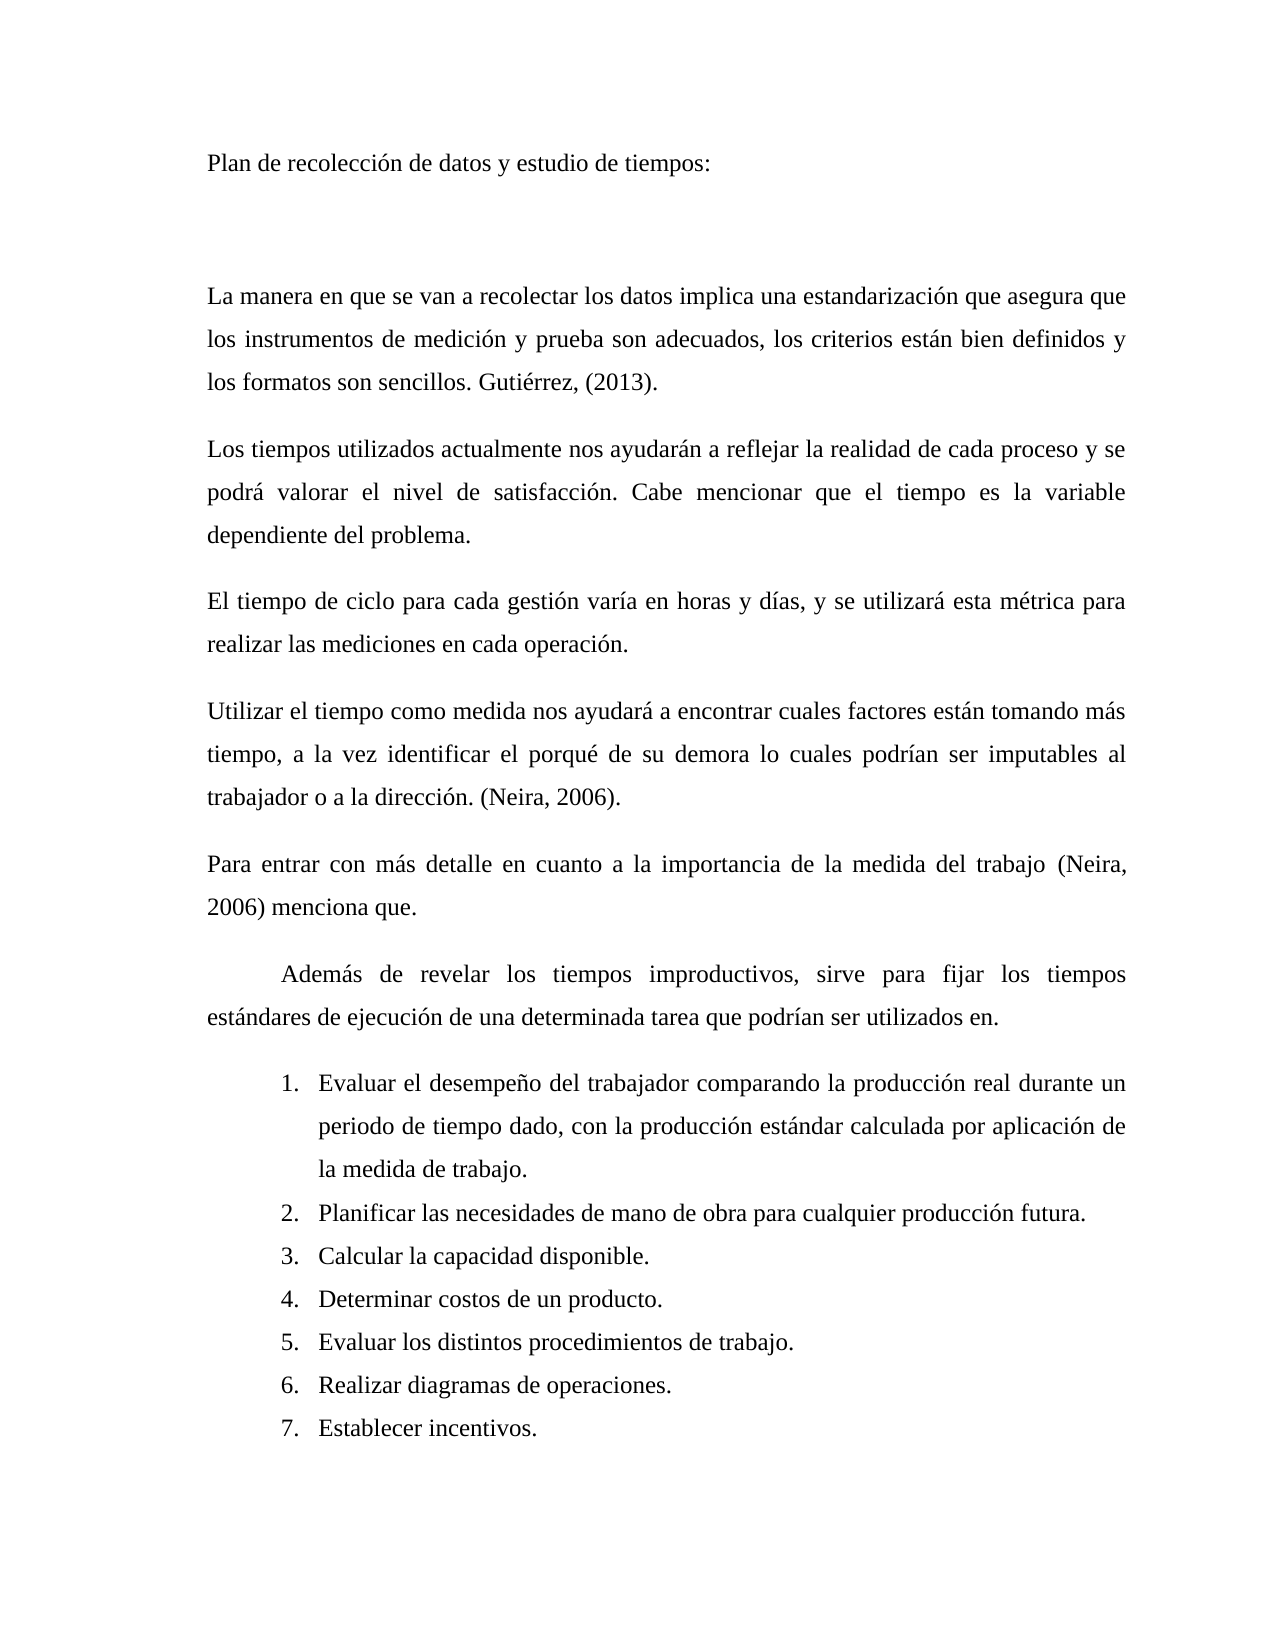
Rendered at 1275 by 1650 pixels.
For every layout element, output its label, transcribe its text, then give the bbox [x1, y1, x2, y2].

text Para entrar con más detalle en cuanto a la importancia de la medida del trabajo menciona que. [207, 849, 1127, 921]
list Determinar costos de un producto. [281, 1284, 1127, 1313]
text Plan de recolección de datos y estudio de tiempos: [207, 148, 1127, 176]
list Evaluar los distintos procedimientos de trabajo. [281, 1327, 1127, 1356]
text Utilizar el tiempo como medida nos ayudará a encontrar cuales factores están tomando más tiempo, a la vez identificar el porqué de su demora lo cuales podrían ser imputables al trabajador o a la dirección.. [207, 696, 1127, 811]
text El tiempo de ciclo para cada gestión varía en horas y días, y se utilizará esta métrica para realizar las mediciones en cada operación. [207, 586, 1127, 658]
list Establecer incentivos. [281, 1413, 1127, 1442]
list Calcular la capacidad disponible. [281, 1241, 1127, 1269]
list Realizar diagramas de operaciones. [281, 1370, 1127, 1399]
text La manera en que se van a recolectar los datos implica una estandarización que asegura que los instrumentos de medición y prueba son adecuados, los criterios están bien definidos y los formatos son sencillos. Gutiérrez, (2013). [207, 281, 1127, 396]
list Evaluar el desempeño del trabajador comparando la producción real durante un periodo de tiempo dado, con la producción estándar calculada por aplicación de la medida de trabajo. [281, 1068, 1127, 1183]
list Planificar las necesidades de mano de obra para cualquier producción futura. [281, 1198, 1127, 1226]
text Además de revelar los tiempos improductivos, sirve para fijar los tiempos estándares de ejecución de una determinada tarea que podrían ser utilizados en. [207, 959, 1127, 1031]
text Los tiempos utilizados actualmente nos ayudarán a reflejar la realidad de cada proceso y se podrá valorar el nivel de satisfacción. Cabe mencionar que el tiempo es la variable dependiente del problema. [207, 434, 1127, 549]
